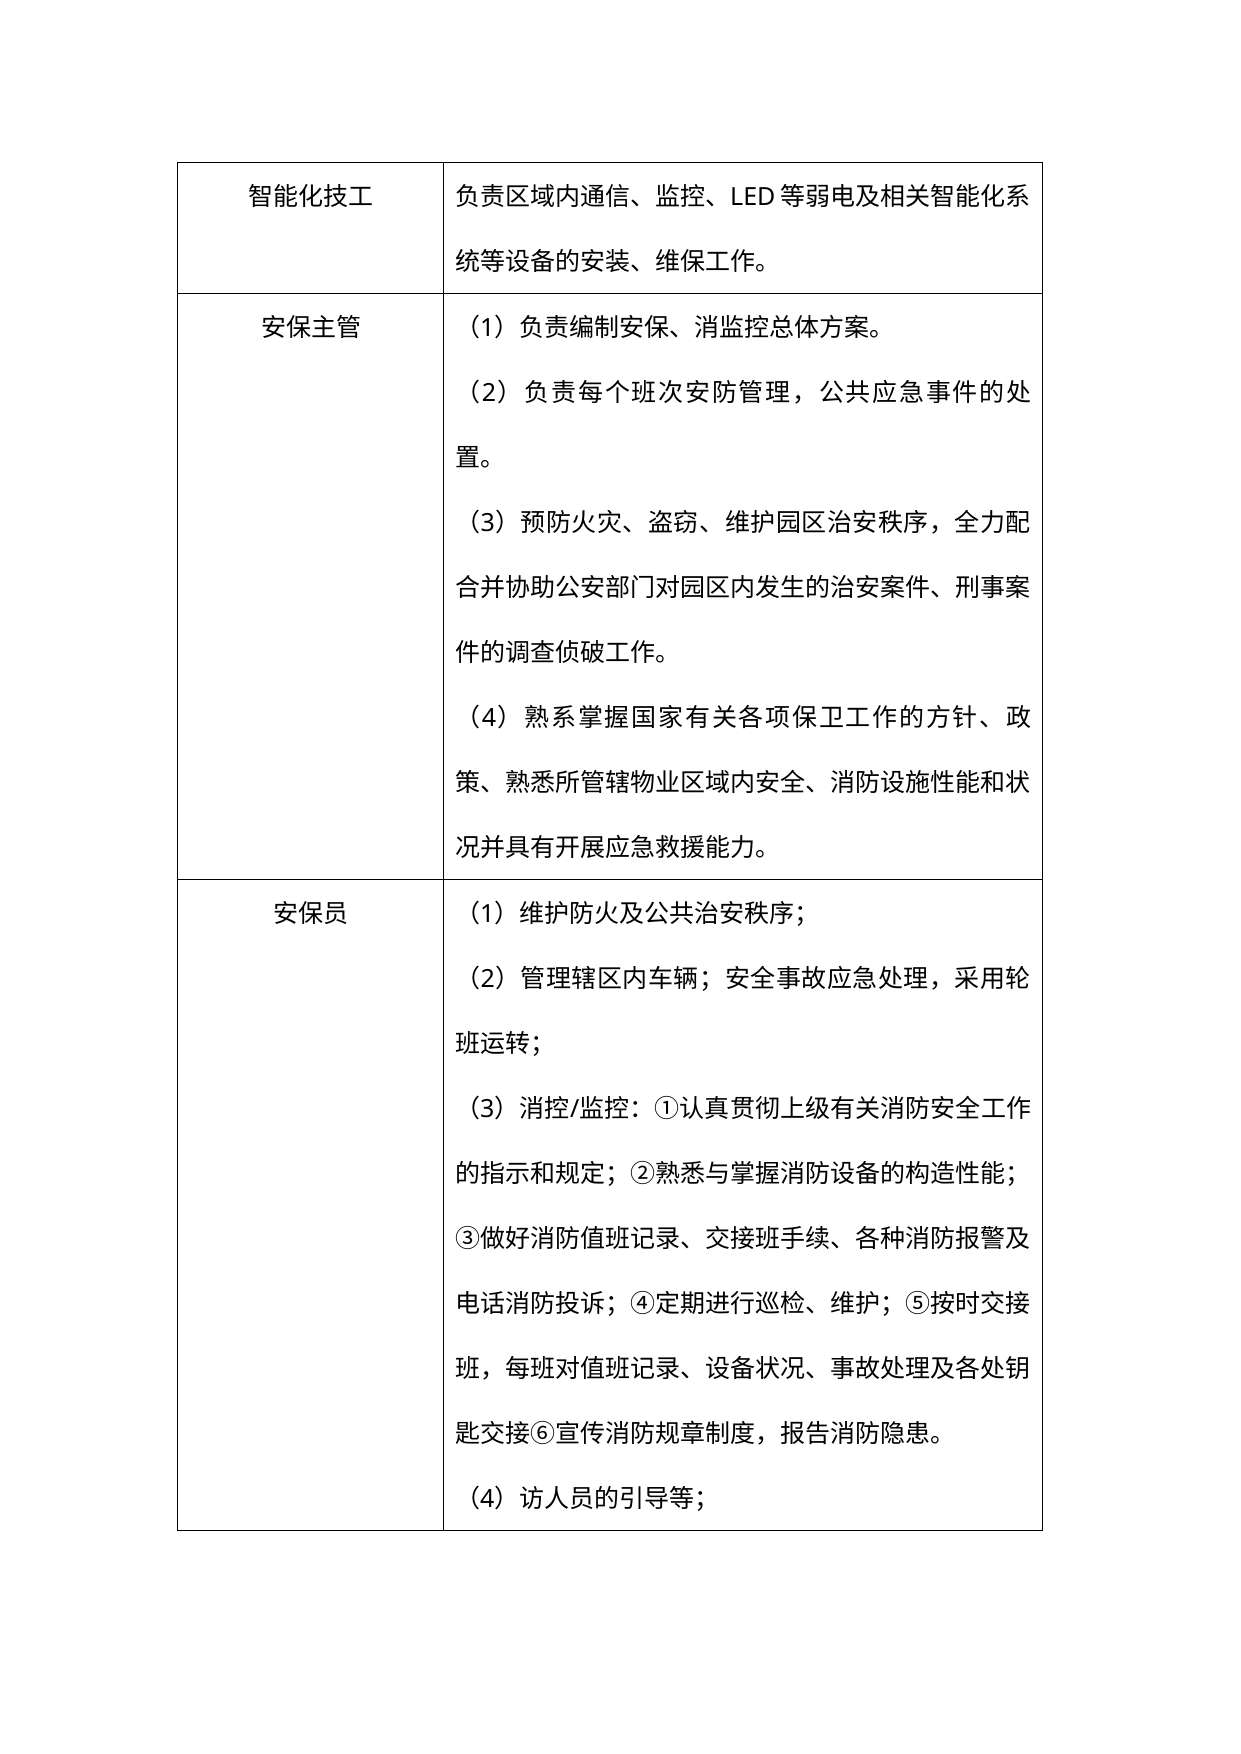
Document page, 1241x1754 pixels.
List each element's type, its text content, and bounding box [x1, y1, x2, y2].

table_cell 负责区域内通信、监控、LED等弱电及相关智能化系统等设备的安装、维保工作。 [444, 163, 1042, 293]
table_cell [444, 880, 1042, 1530]
table_cell 智能化技工 [178, 163, 443, 293]
table_cell 安保主管 [178, 294, 443, 879]
table_cell （1）负责编制安保、消监控总体方案。 （2）负责每个班次安防管理，公共应急事件的处置。 （3）预防火灾、盗窃、维护园区治安秩序，全力配合并协助公安部门对园区内发生的治安案件、刑事案件的调查侦破工作。 （4）熟系掌握国家有关各项保卫工作的方针、政策、熟悉所管辖物业区域内安全、消防设施性能和状况并具有开展应急救援能力。 [444, 294, 1042, 879]
table_cell 安保员 [178, 880, 443, 1530]
